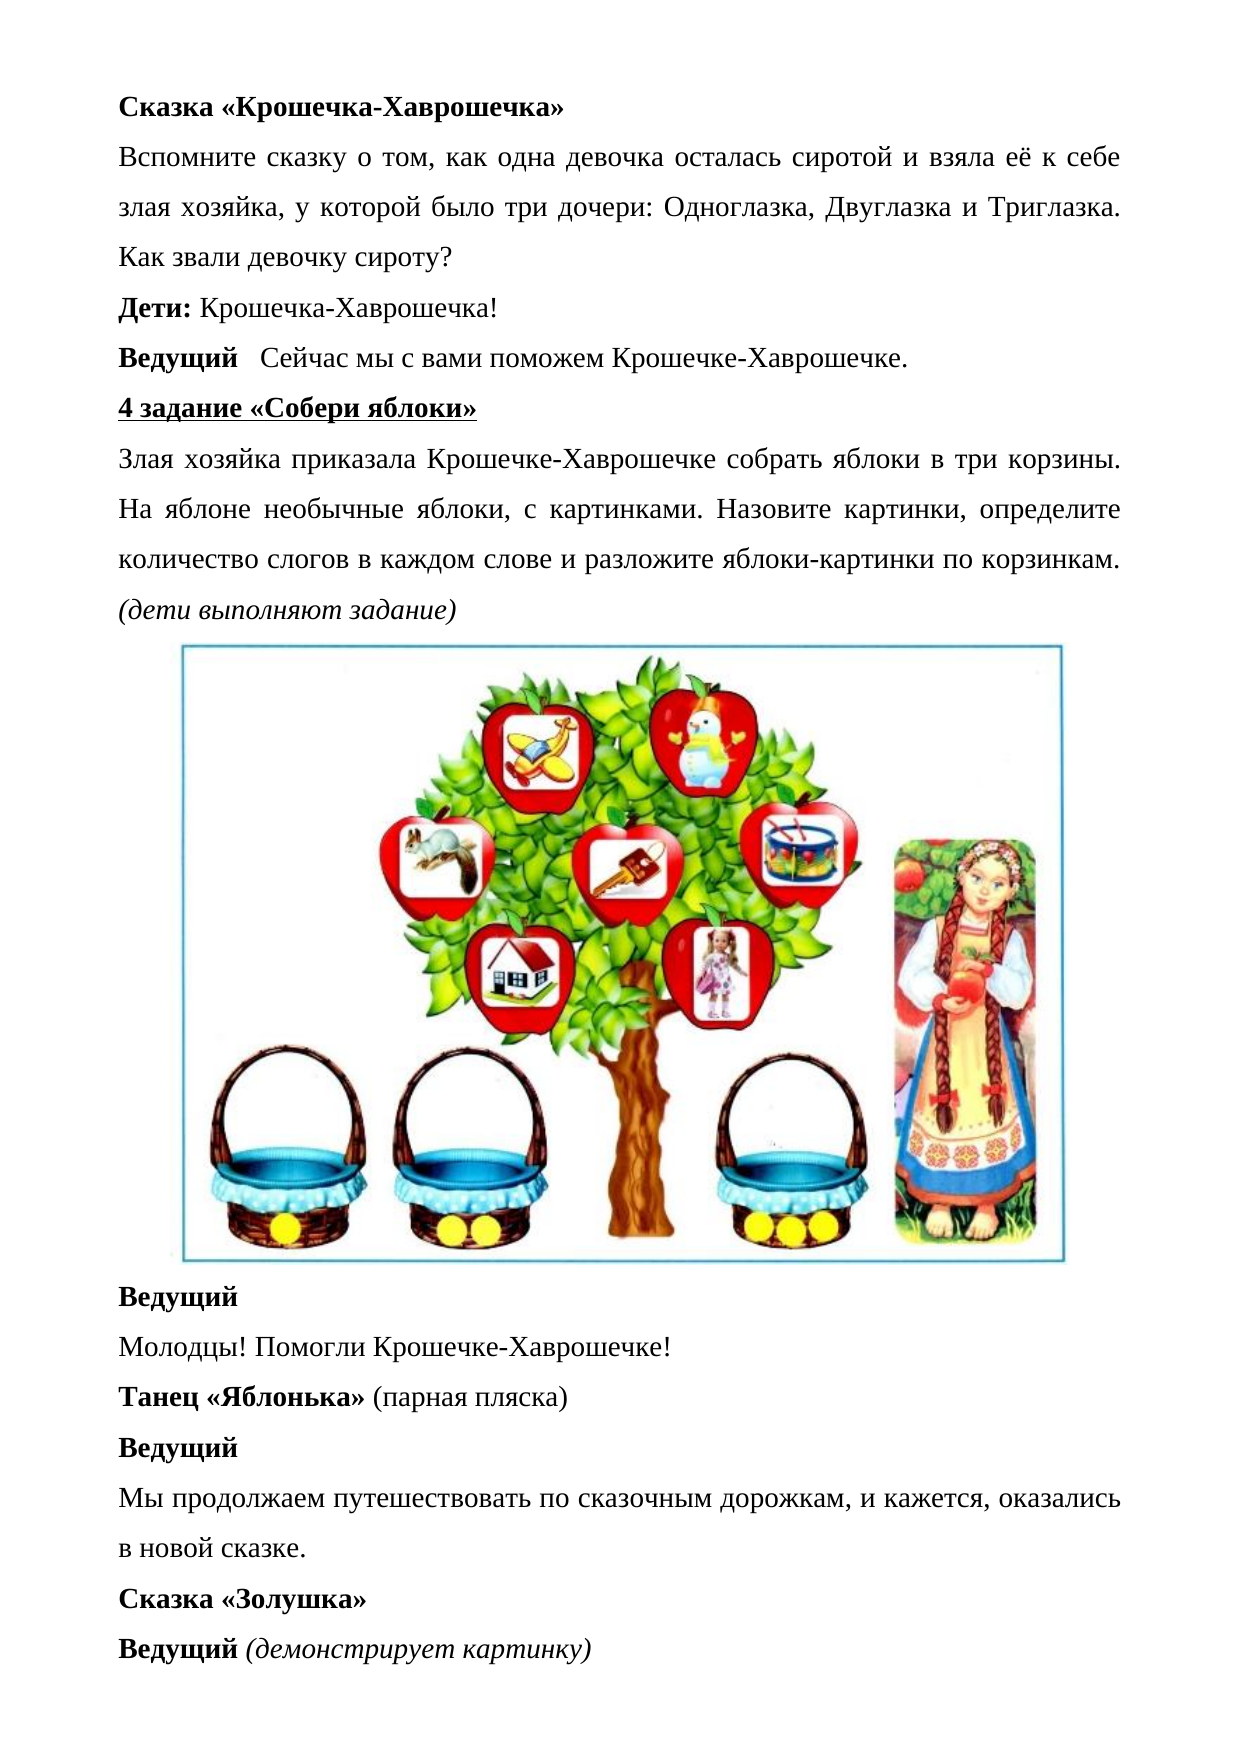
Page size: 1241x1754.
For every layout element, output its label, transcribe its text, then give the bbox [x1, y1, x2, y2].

text 4 задание «Собери яблоки» [118, 391, 1122, 424]
text Вспомните сказку о том, как одна девочка осталась сиротой и взяла её к себе злая хозяйка, у которой было три дочери: Одноглазка, Двуглазка и Триглазка. Как звали девочку сироту? [118, 139, 1122, 273]
text Танец «Яблонька» (парная пляска) [118, 1379, 1122, 1413]
text Мы продолжаем путешествовать по сказочным дорожкам, и кажется, оказались в новой сказке. [118, 1480, 1122, 1564]
text Ведущий (демонстрирует картинку) [118, 1631, 1122, 1664]
text Молодцы! Помогли Крошечке-Хаврошечке! [118, 1329, 1122, 1363]
text Ведущий [118, 1279, 1122, 1312]
text Дети: Крошечка-Хаврошечка! [118, 290, 1122, 323]
text Сказка «Крошечка-Хаврошечка» [118, 89, 1122, 122]
text Ведущий Сейчас мы с вами поможем Крошечке-Хаврошечке. [118, 340, 1122, 374]
text Ведущий [118, 1430, 1122, 1463]
text Злая хозяйка приказала Крошечке-Хаврошечке собрать яблоки в три корзины. На яблоне необычные яблоки, с картинками. Назовите картинки, определите количество слогов в каждом слове и разложите яблоки-картинки по корзинкам. (дети выполняют задание) [118, 441, 1122, 625]
text Сказка «Золушка» [118, 1581, 1122, 1614]
picture [170, 642, 1071, 1265]
